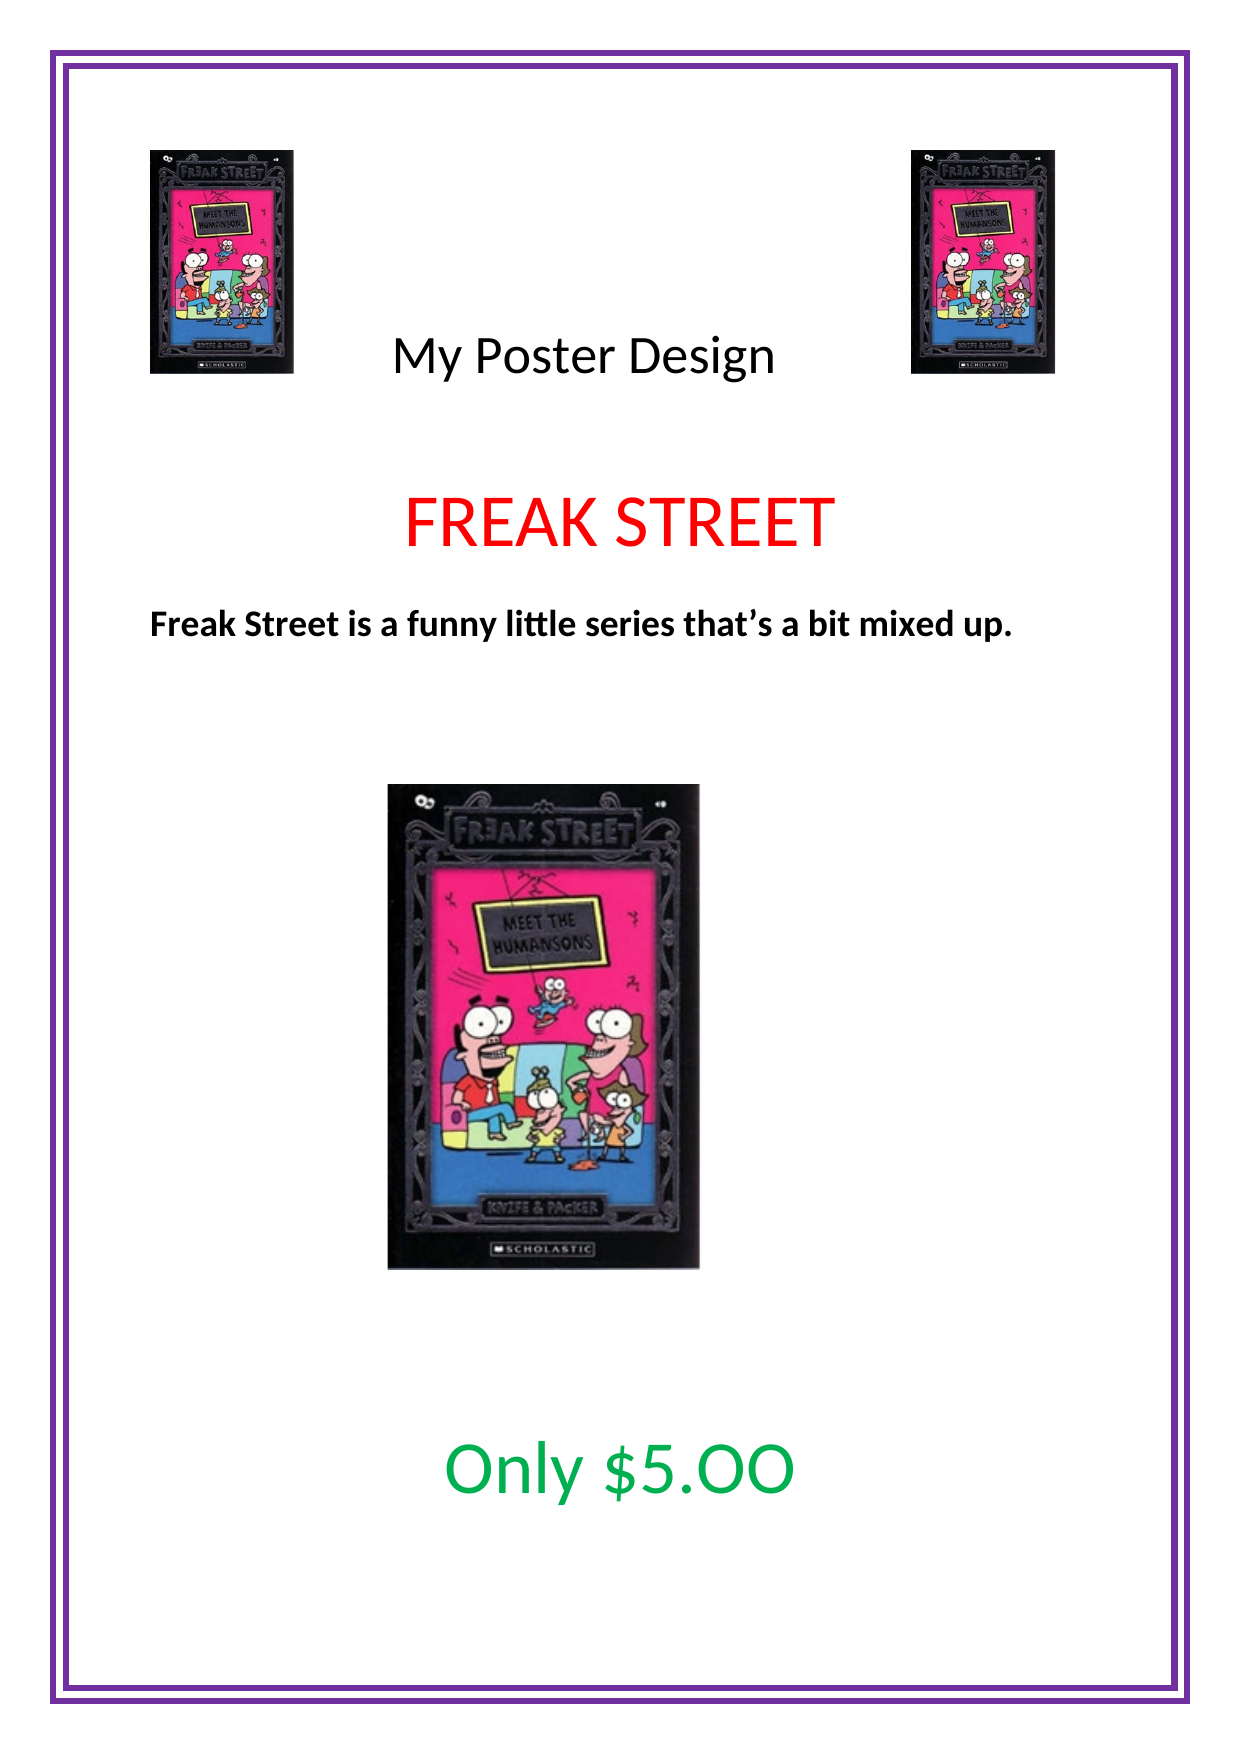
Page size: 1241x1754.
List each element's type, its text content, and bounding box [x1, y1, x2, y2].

picture [150, 150, 294, 374]
text Only $5.OO [150, 1421, 1090, 1512]
text Freak Street is a funny little series that’s a bit mixed up. [150, 599, 1090, 645]
text FREAK STREET [150, 473, 1090, 565]
picture [387, 784, 701, 1270]
picture [911, 150, 1056, 374]
